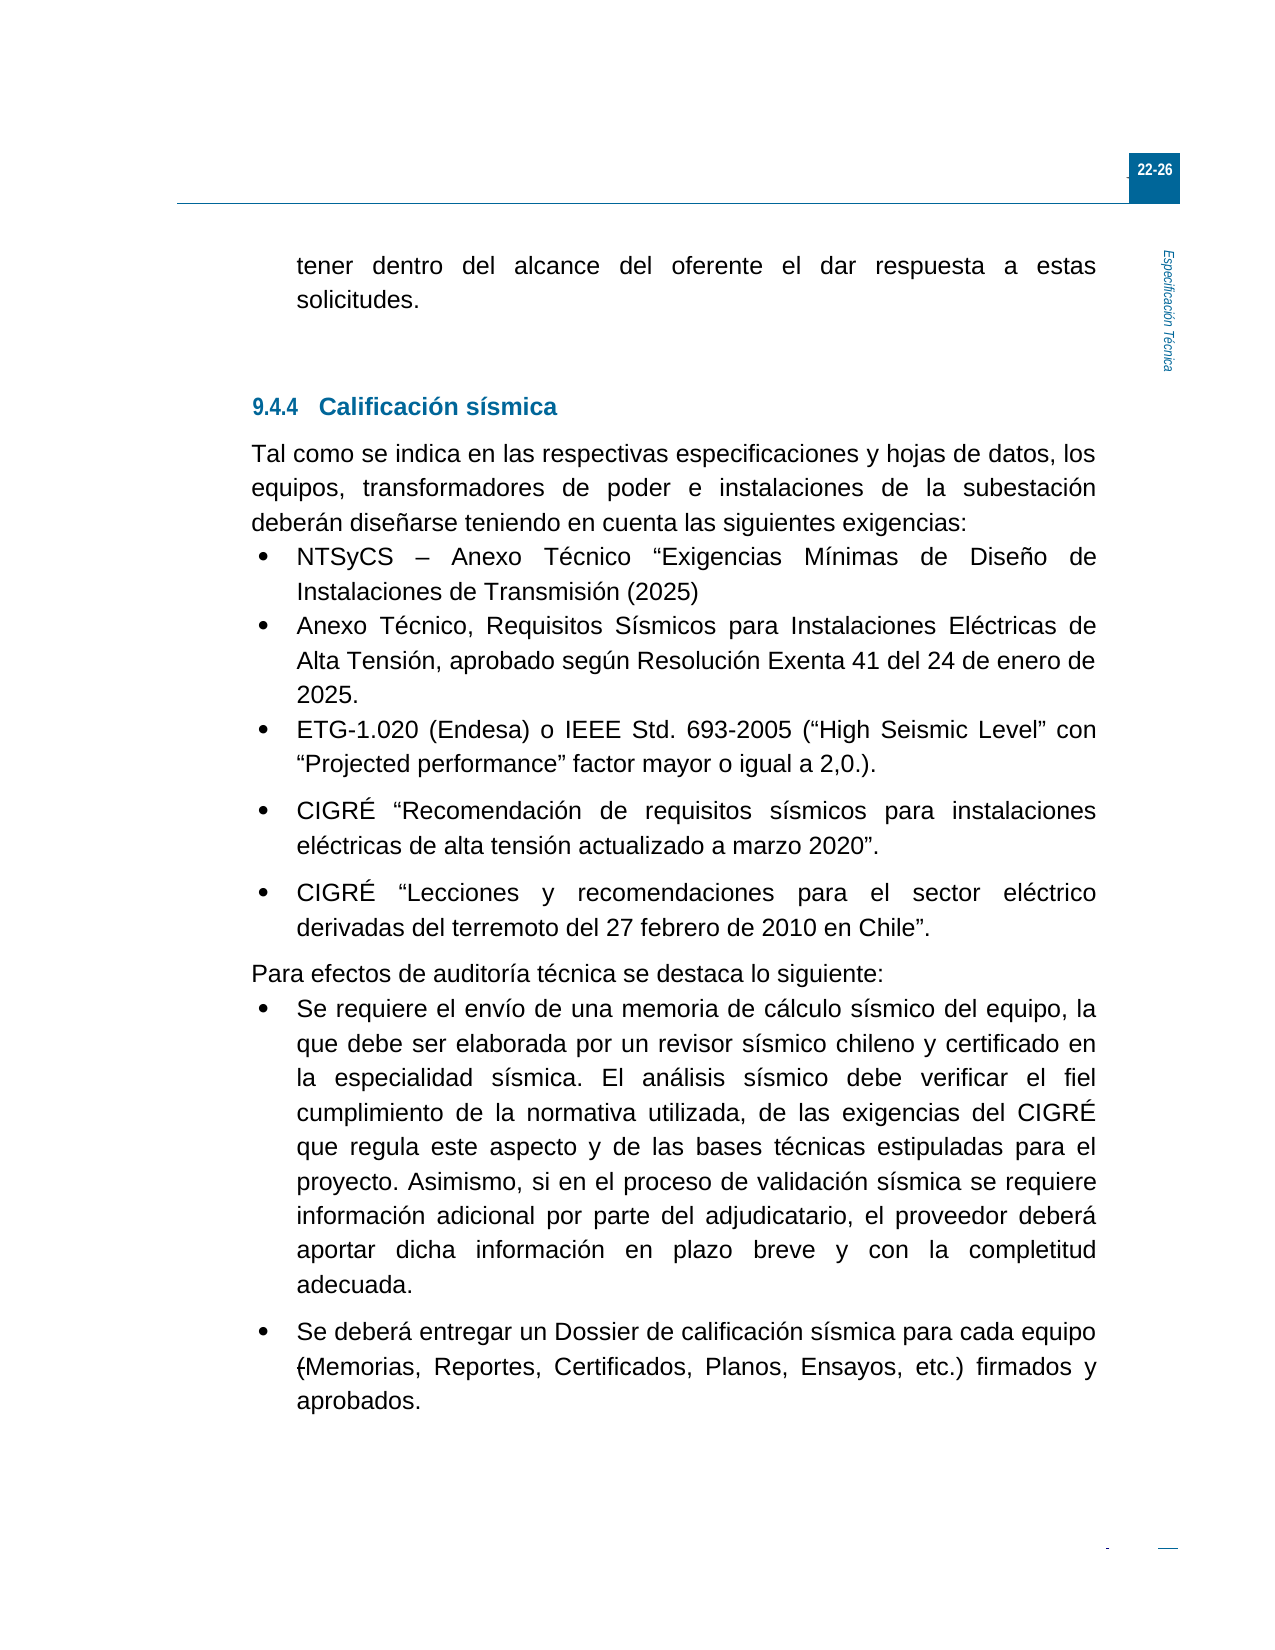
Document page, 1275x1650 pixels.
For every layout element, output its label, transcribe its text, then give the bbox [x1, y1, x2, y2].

list Se deberá entregar un Dossier de calificación sísmica para cada equipo (Memorias, Reportes, Certificados, Planos, Ensayos, etc.) firmados y aprobados. [259, 1317, 1098, 1415]
list Se requiere el envío de una memoria de cálculo sísmico del equipo, la que debe ser elaborada por un revisor sísmico chileno y certificado en la especialidad sísmica. El análisis sísmico debe verificar el fiel cumplimiento de la normativa utilizada, de las exigencias del CIGRÉ que regula este aspecto y de las bases técnicas estipuladas para el proyecto. Asimismo, si en el proceso de validación sísmica se requiere información adicional por parte del adjudicatario, el proveedor deberá aportar dicha información en plazo breve y con la completitud adecuada. [259, 994, 1098, 1299]
list CIGRÉ “Lecciones y recomendaciones para el sector eléctrico derivadas del terremoto del 27 febrero de 2010 en Chile”. [259, 878, 1098, 941]
list Tal como se indica en las respectivas especificaciones y hojas de datos, los equipos, transformadores de poder e instalaciones de la subestación deberán diseñarse teniendo en cuenta las siguientes exigencias: [251, 439, 1098, 536]
list CIGRÉ “Recomendación de requisitos sísmicos para instalaciones eléctricas de alta tensión actualizado a marzo 2020”. [259, 796, 1098, 860]
subtitle Calificación sísmica [252, 392, 1098, 421]
list Anexo Técnico, Requisitos Sísmicos para Instalaciones Eléctricas de Alta Tensión, aprobado según Resolución Exenta 41 del 24 de enero de 2025. [259, 611, 1098, 709]
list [259, 251, 1098, 314]
list NTSyCS – Anexo Técnico “Exigencias Mínimas de Diseño de Instalaciones de Transmisión (2025) [259, 542, 1098, 606]
list Para efectos de auditoría técnica se destaca lo siguiente: [251, 959, 1098, 988]
list ETG-1.020 (Endesa) o IEEE Std. 693-2005 (“High Seismic Level” con “Projected performance” factor mayor o igual a 2,0.). [259, 715, 1098, 778]
